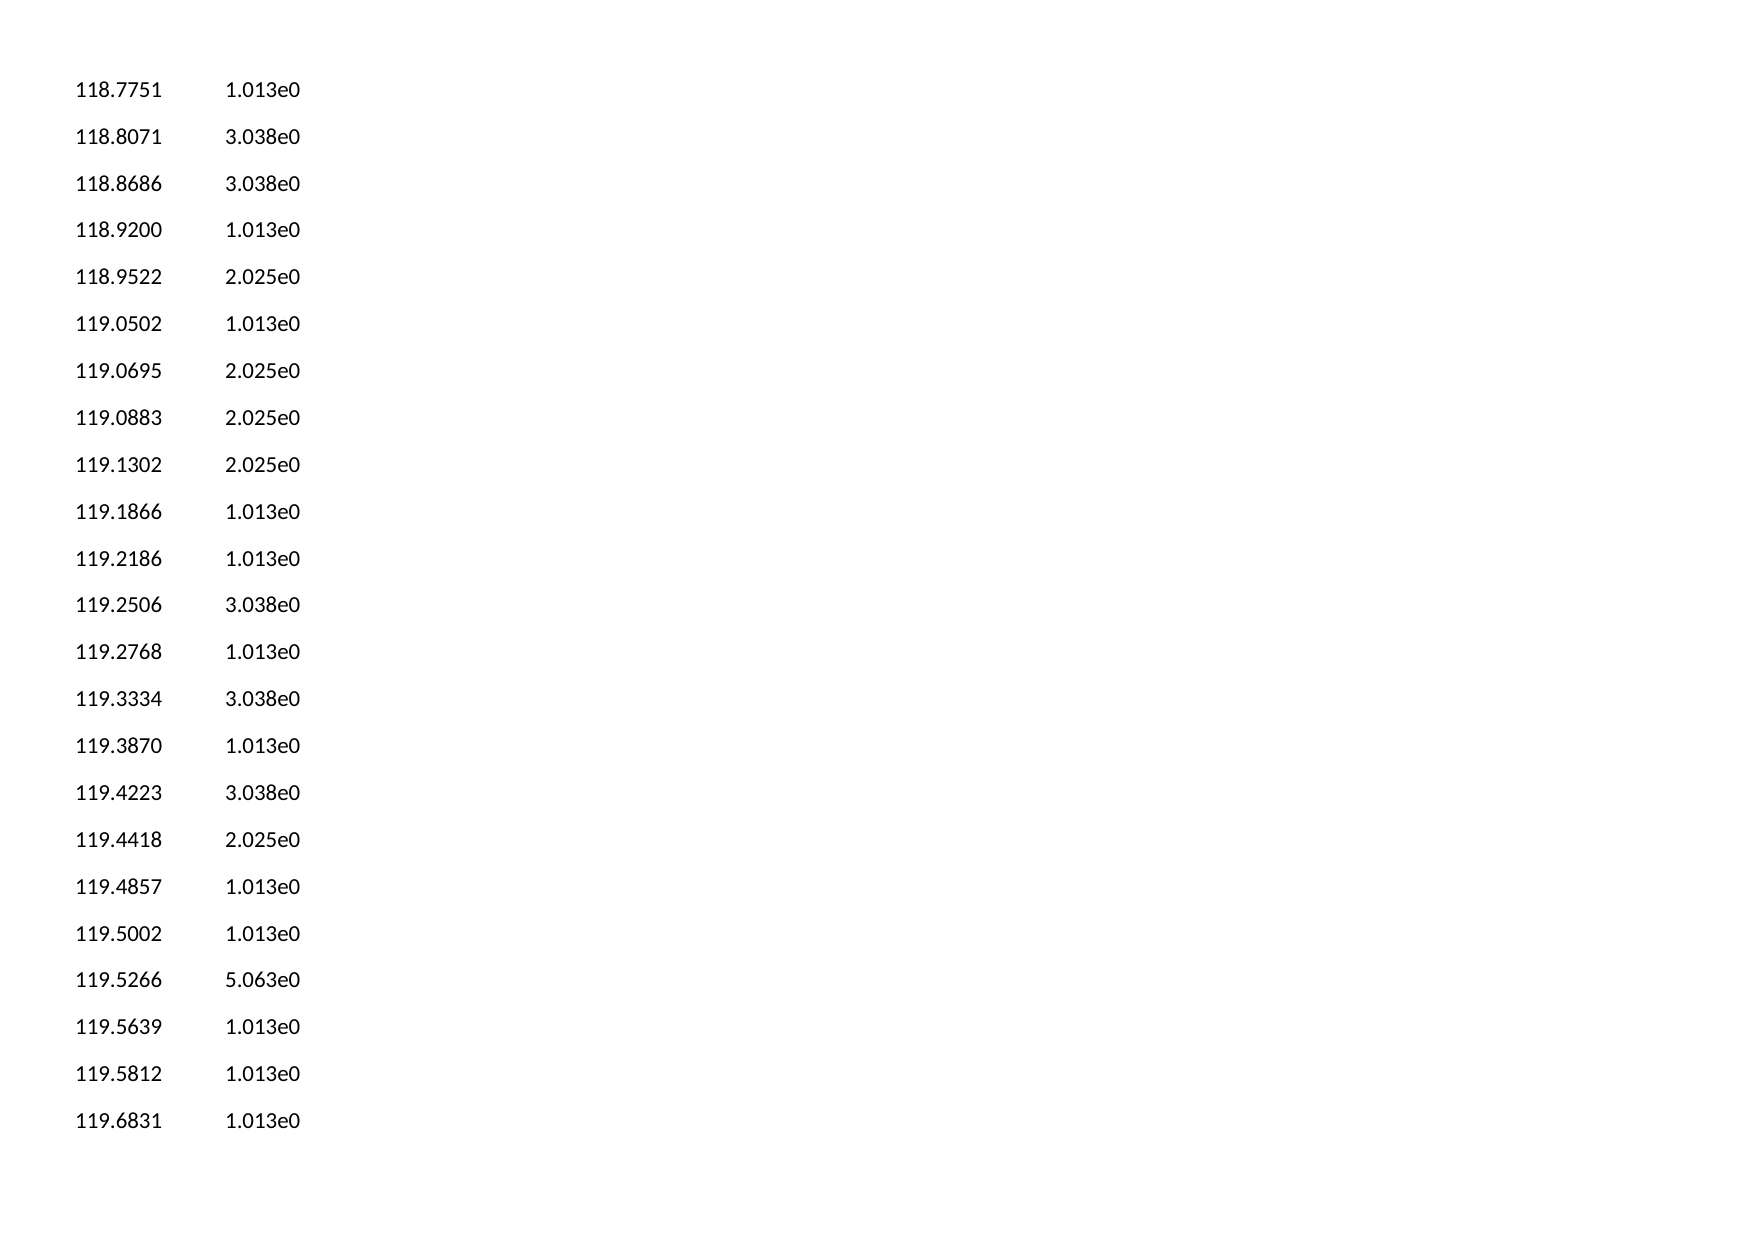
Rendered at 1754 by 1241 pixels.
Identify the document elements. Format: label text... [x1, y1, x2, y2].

text 119.4223 3.038e0 [75, 778, 1679, 806]
text 119.1302 2.025e0 [75, 450, 1679, 478]
text 119.5002 1.013e0 [75, 919, 1679, 947]
text 119.2186 1.013e0 [75, 544, 1679, 572]
text 119.0883 2.025e0 [75, 403, 1679, 431]
text 119.3870 1.013e0 [75, 731, 1679, 759]
text 119.2768 1.013e0 [75, 637, 1679, 666]
text 119.4418 2.025e0 [75, 825, 1679, 853]
text 118.7751 1.013e0 [75, 75, 1679, 103]
text 119.2506 3.038e0 [75, 591, 1679, 619]
text 119.5812 1.013e0 [75, 1059, 1679, 1087]
text 119.6831 1.013e0 [75, 1106, 1679, 1134]
text 119.1866 1.013e0 [75, 497, 1679, 525]
text 118.9522 2.025e0 [75, 262, 1679, 291]
text 119.0695 2.025e0 [75, 356, 1679, 384]
text 119.3334 3.038e0 [75, 684, 1679, 712]
text 118.8686 3.038e0 [75, 169, 1679, 197]
text 119.4857 1.013e0 [75, 872, 1679, 900]
text 118.9200 1.013e0 [75, 216, 1679, 244]
text 119.0502 1.013e0 [75, 309, 1679, 337]
text 119.5639 1.013e0 [75, 1012, 1679, 1041]
text 118.8071 3.038e0 [75, 122, 1679, 150]
text 119.5266 5.063e0 [75, 966, 1679, 994]
